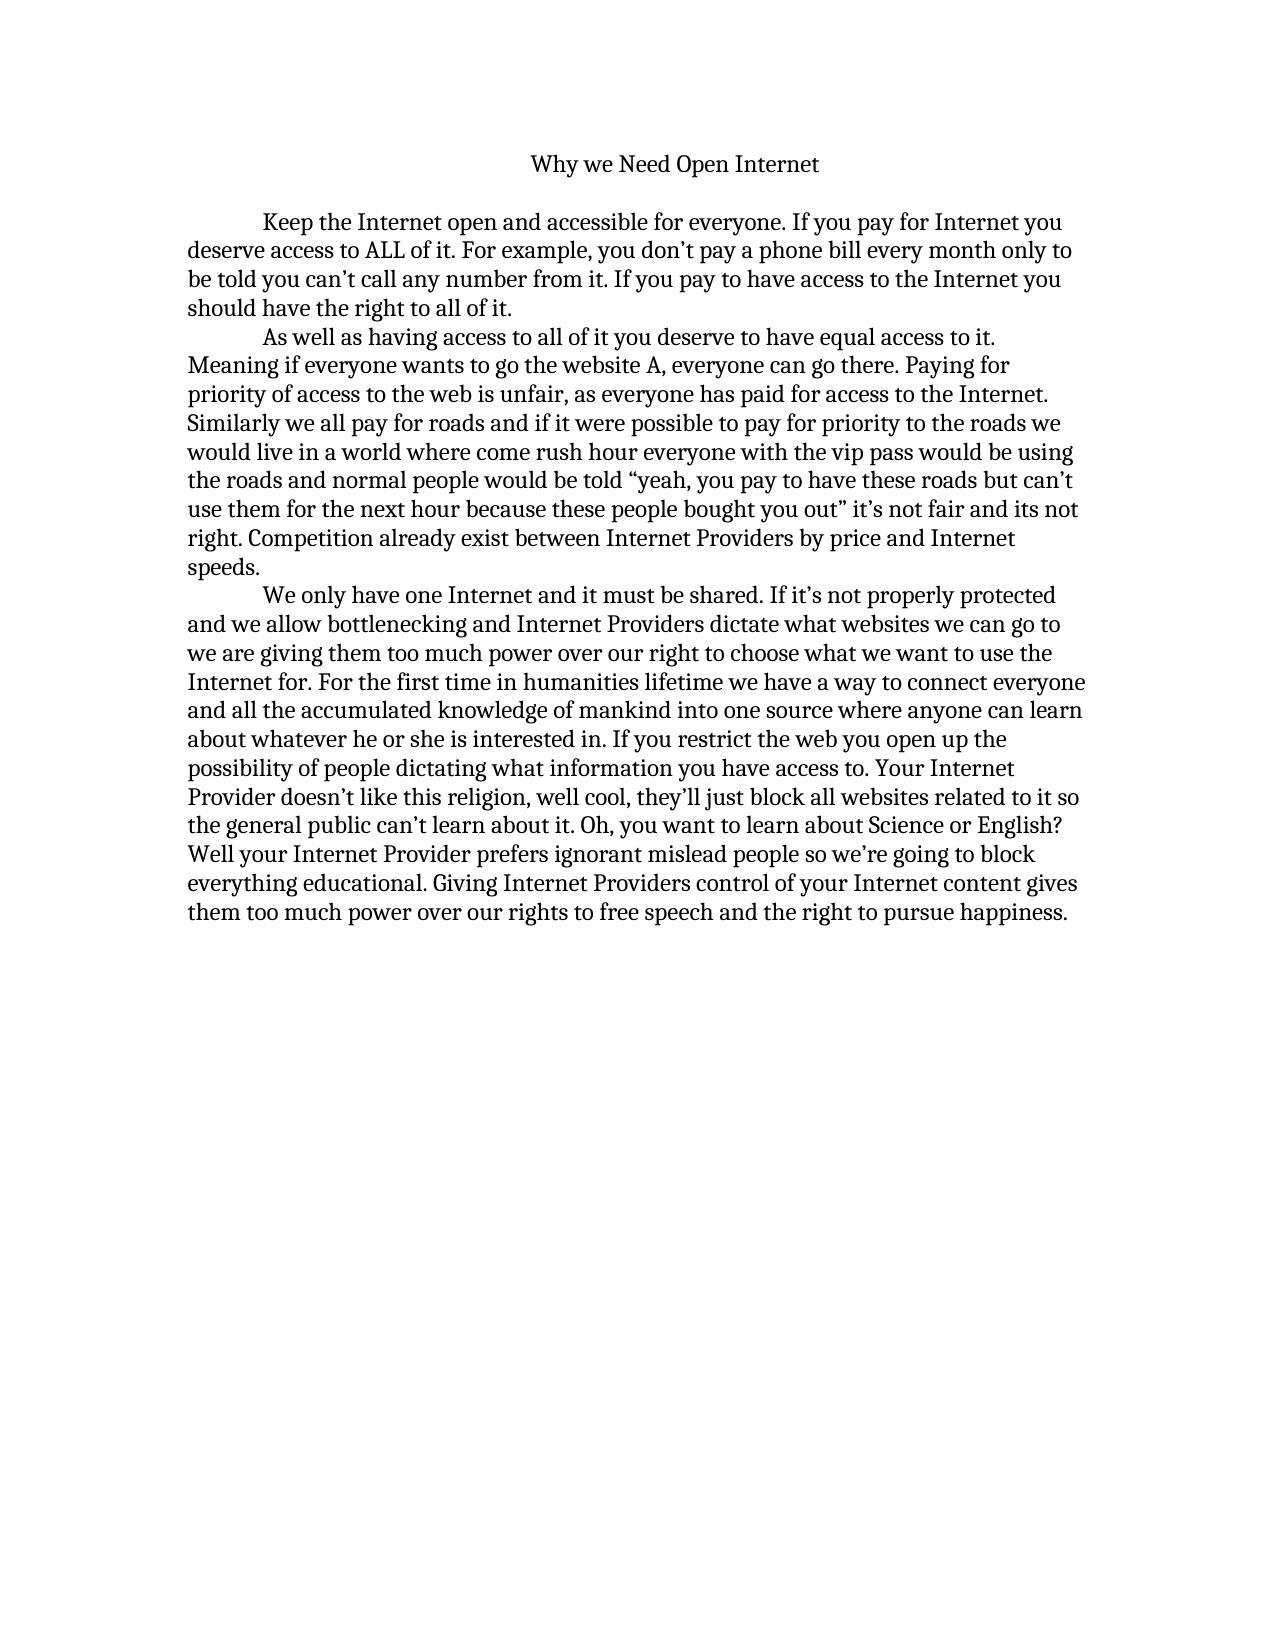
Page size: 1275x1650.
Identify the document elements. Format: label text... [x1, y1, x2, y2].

text As well as having access to all of it you deserve to have equal access to it. Meaning if everyone wants to go the website A, everyone can go there. Paying for priority of access to the web is unfair, as everyone has paid for access to the Internet. Similarly we all pay for roads and if it were possible to pay for priority to the roads we would live in a world where come rush hour everyone with the vip pass would be using the roads and normal people would be told “yeah, you pay to have these roads but can’t use them for the next hour because these people bought you out” it’s not fair and its not right. Competition already exist between Internet Providers by price and Internet speeds. [187, 322, 1087, 581]
text Keep the Internet open and accessible for everyone. If you pay for Internet you deserve access to ALL of it. For example, you don’t pay a phone bill every month only to be told you can’t call any number from it. If you pay to have access to the Internet you should have the right to all of it. [187, 207, 1087, 322]
text Why we Need Open Internet [187, 150, 1087, 179]
text We only have one Internet and it must be shared. If it’s not properly protected and we allow bottlenecking and Internet Providers dictate what websites we can go to we are giving them too much power over our right to choose what we want to use the Internet for. For the first time in humanities lifetime we have a way to connect everyone and all the accumulated knowledge of mankind into one source where anyone can learn about whatever he or she is interested in. If you restrict the web you open up the possibility of people dictating what information you have access to. Your Internet Provider doesn’t like this religion, well cool, they’ll just block all websites related to it so the general public can’t learn about it. Oh, you want to learn about Science or English? Well your Internet Provider prefers ignorant mislead people so we’re going to block everything educational. Giving Internet Providers control of your Internet content gives them too much power over our rights to free speech and the right to pursue happiness. [187, 581, 1087, 984]
